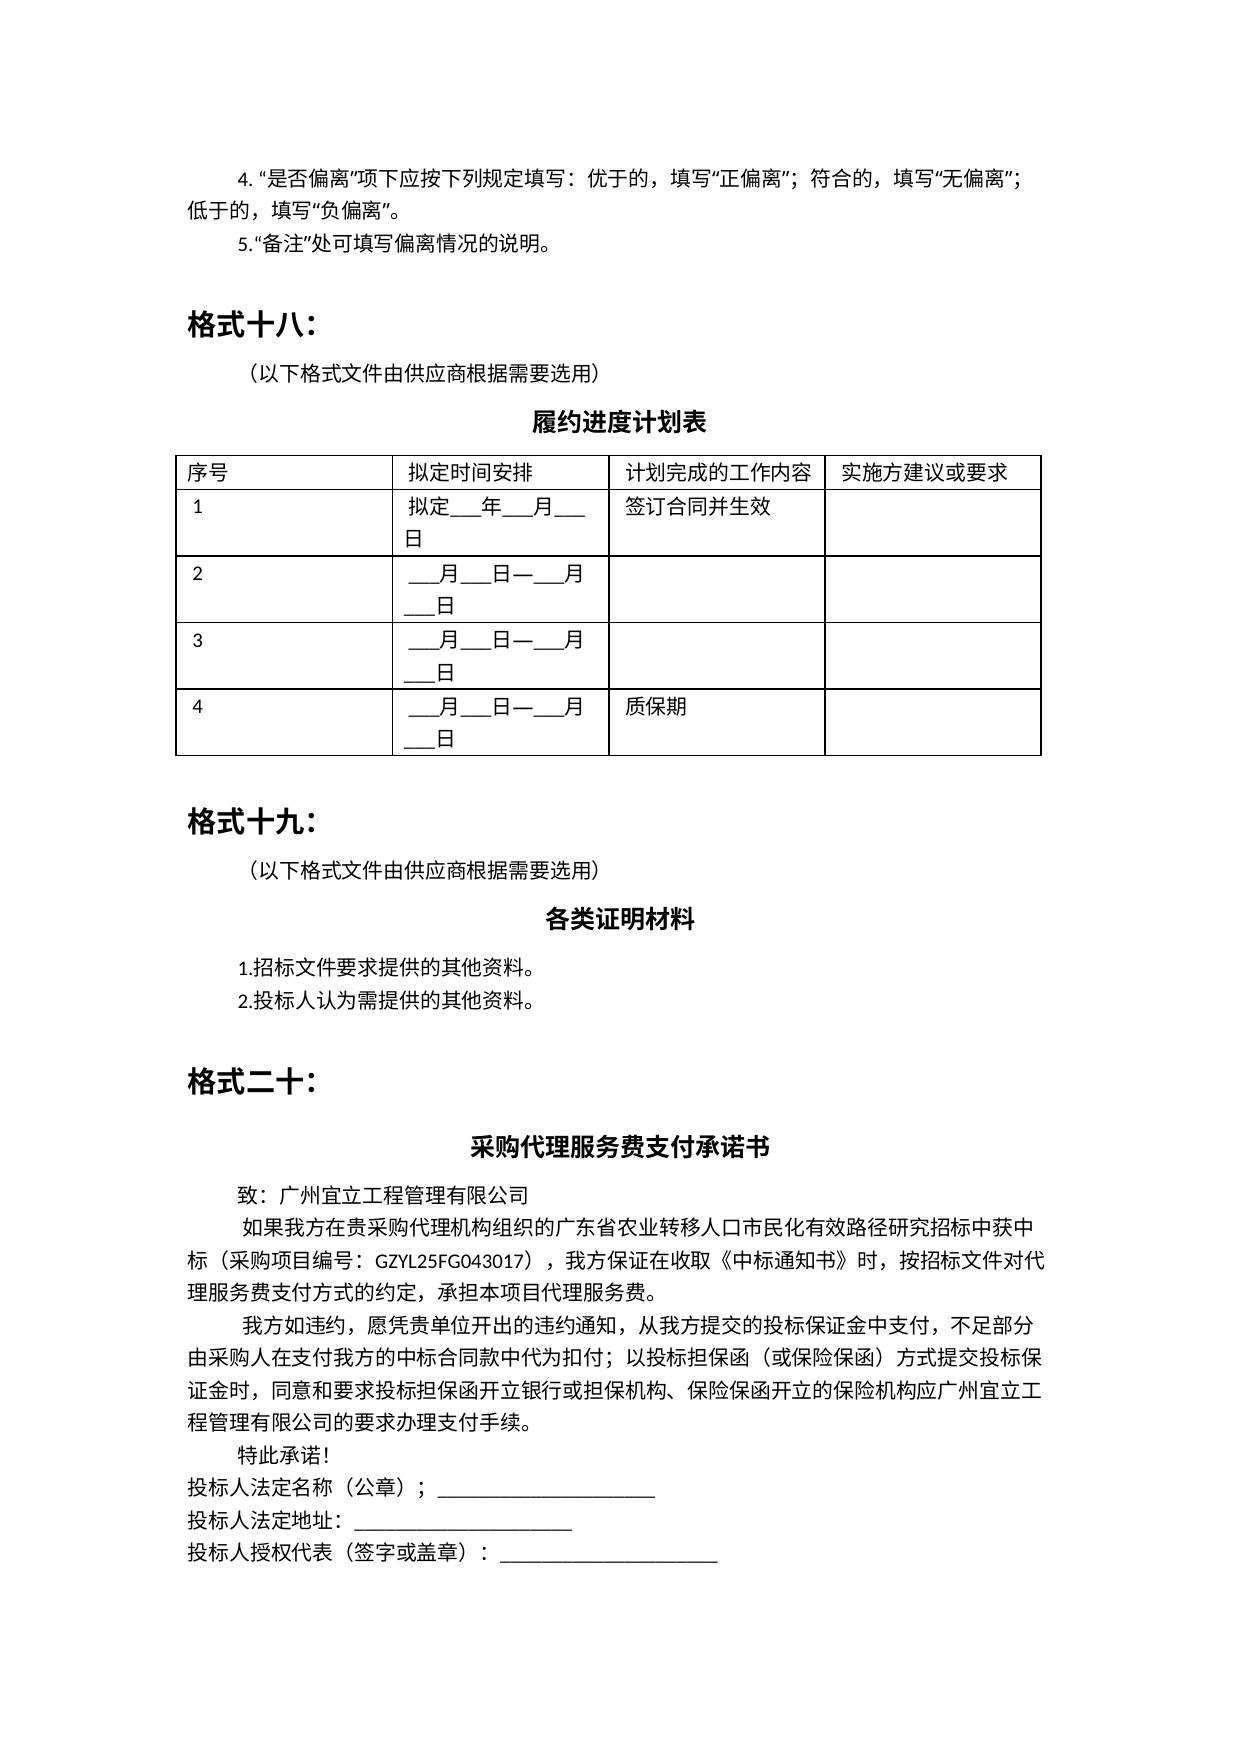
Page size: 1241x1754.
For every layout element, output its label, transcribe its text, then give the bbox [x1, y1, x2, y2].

text 特此承诺！ [187, 1439, 1053, 1471]
text 4. “是否偏离”项下应按下列规定填写：优于的，填写“正偏离”；符合的，填写“无偏离”；低于的，填写“负偏离”。 [187, 162, 1053, 227]
text 各类证明材料 [187, 886, 1053, 951]
table_cell [826, 490, 1040, 555]
text 投标人法定名称（公章）；_____________________ [187, 1471, 1053, 1504]
table_cell ___月___日—___月___日 [393, 623, 608, 688]
text 投标人授权代表（签字或盖章）：_____________________ [187, 1536, 1053, 1569]
table_cell [826, 557, 1040, 622]
text 2.投标人认为需提供的其他资料。 [187, 984, 1053, 1016]
text 如果我方在贵采购代理机构组织的广东省农业转移人口市民化有效路径研究招标中获中标（采购项目编号：GZYL25FG043017），我方保证在收取《中标通知书》时，按招标文件对代理服务费支付方式的约定，承担本项目代理服务费。 [187, 1211, 1053, 1309]
text 致：广州宜立工程管理有限公司 [187, 1179, 1053, 1211]
table_cell ___月___日—___月___日 [393, 557, 608, 622]
table_cell ___月___日—___月___日 [393, 690, 608, 755]
table_cell [610, 623, 824, 688]
table_cell 拟定___年___月___日 [393, 490, 608, 555]
table_cell [826, 623, 1040, 688]
table_cell 3 [177, 623, 392, 688]
text 格式十九： [187, 789, 1053, 854]
table_header 计划完成的工作内容 [610, 456, 824, 488]
text 我方如违约，愿凭贵单位开出的违约通知，从我方提交的投标保证金中支付，不足部分由采购人在支付我方的中标合同款中代为扣付；以投标担保函（或保险保函）方式提交投标保证金时，同意和要求投标担保函开立银行或担保机构、保险保函开立的保险机构应广州宜立工程管理有限公司的要求办理支付手续。 [187, 1309, 1053, 1439]
table_cell 签订合同并生效 [610, 490, 824, 555]
text 投标人法定地址：_____________________ [187, 1504, 1053, 1536]
table_cell 2 [177, 557, 392, 622]
table_cell [610, 557, 824, 622]
text 履约进度计划表 [187, 389, 1053, 454]
table_header 序号 [177, 456, 392, 488]
table_cell 质保期 [610, 690, 824, 755]
table_header 实施方建议或要求 [826, 456, 1040, 488]
text 采购代理服务费支付承诺书 [187, 1114, 1053, 1179]
text 格式二十： [187, 1049, 1053, 1114]
table_cell [826, 690, 1040, 755]
text 5.“备注”处可填写偏离情况的说明。 [187, 227, 1053, 259]
text 1.招标文件要求提供的其他资料。 [187, 951, 1053, 984]
table_cell 1 [177, 490, 392, 555]
table_cell 4 [177, 690, 392, 755]
text （以下格式文件由供应商根据需要选用） [187, 357, 1053, 389]
text 格式十八： [187, 292, 1053, 357]
text （以下格式文件由供应商根据需要选用） [187, 854, 1053, 886]
table_header 拟定时间安排 [393, 456, 608, 488]
